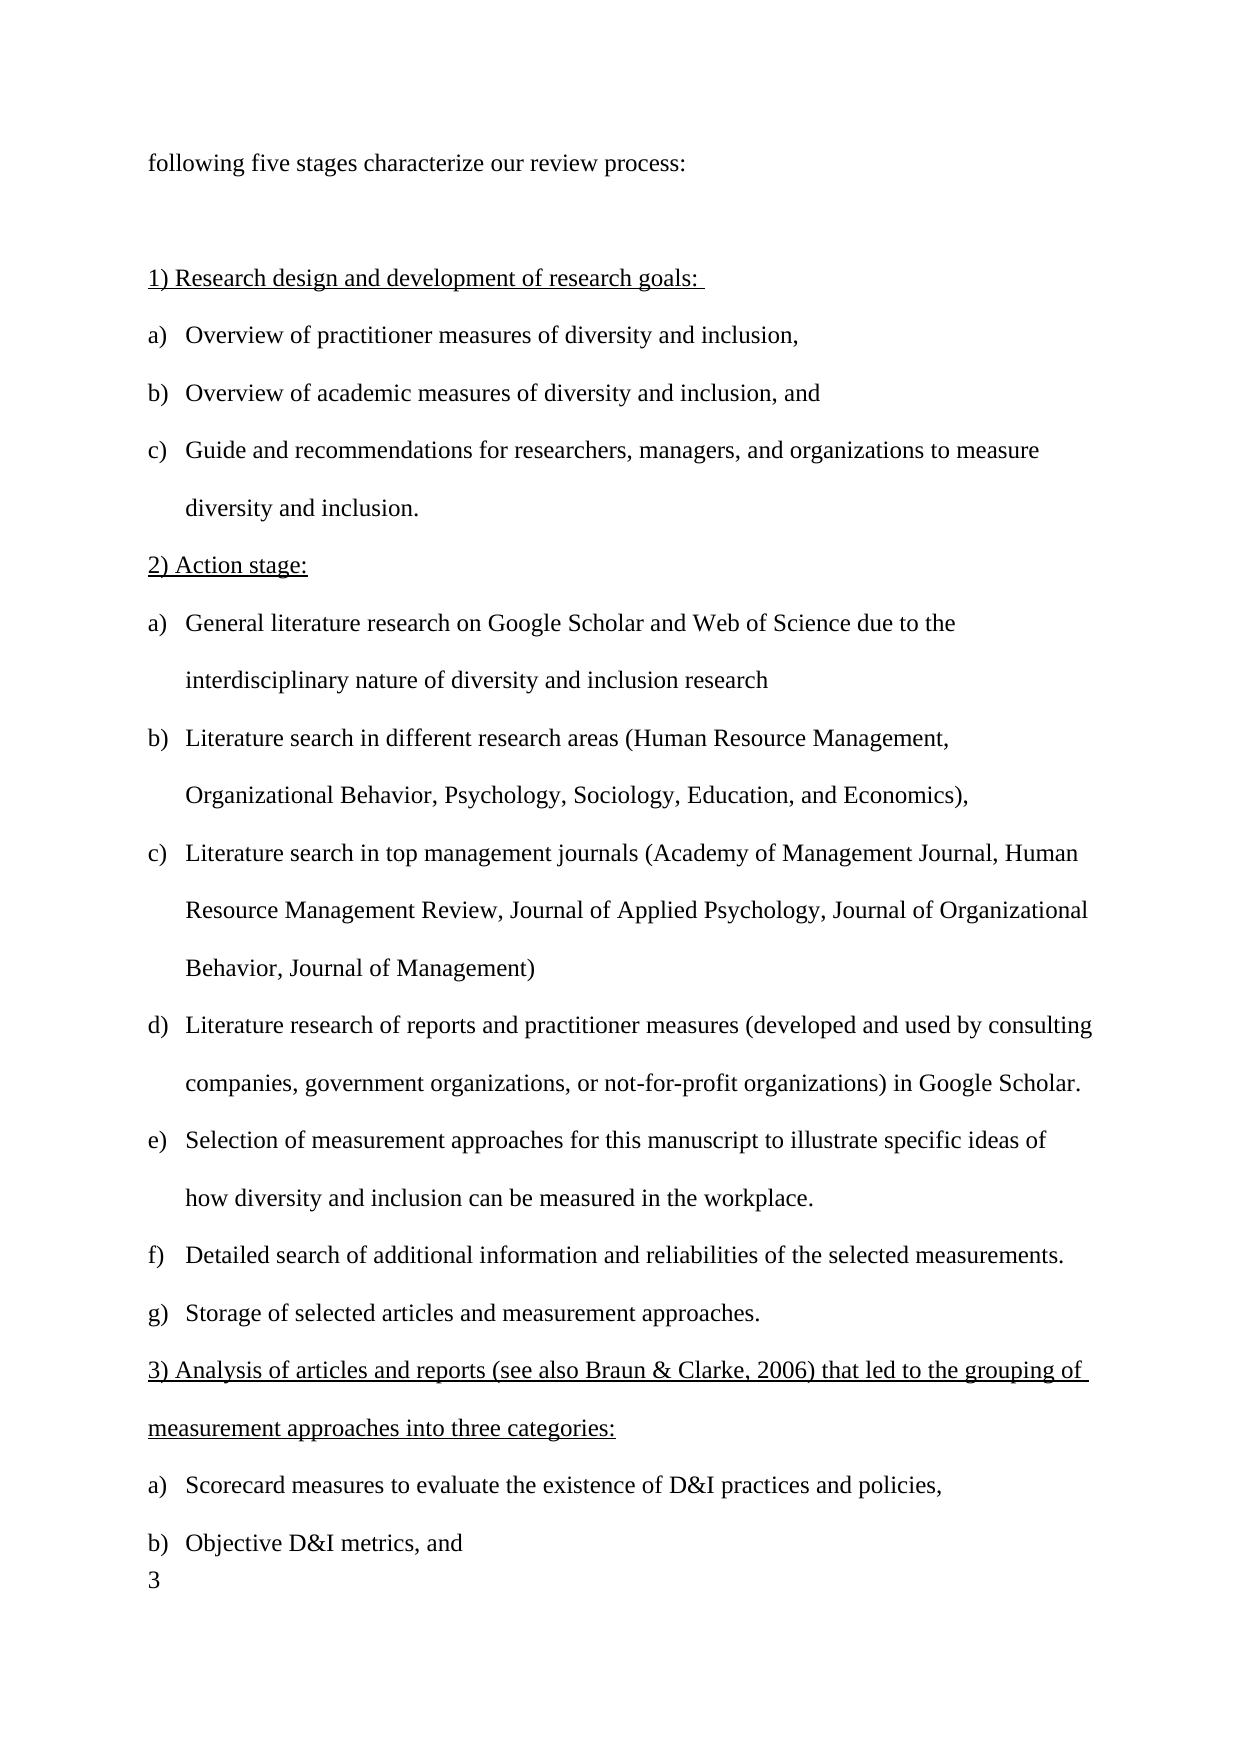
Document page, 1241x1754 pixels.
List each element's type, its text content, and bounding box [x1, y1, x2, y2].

list General literature research on Google Scholar and Web of Science due to the interdisciplinary nature of diversity and inclusion research [148, 608, 1092, 694]
list Literature search in top management journals (Academy of Management Journal, Human Resource Management Review, Journal of Applied Psychology, Journal of Organizational Behavior, Journal of Management) [148, 838, 1092, 981]
list Literature search in different research areas (Human Resource Management, Organizational Behavior, Psychology, Sociology, Education, and Economics), [148, 723, 1092, 809]
list Objective D&I metrics, and [148, 1528, 1092, 1556]
text 1) Research design and development of research goals: [148, 263, 1092, 291]
list Literature research of reports and practitioner measures (developed and used by consulting companies, government organizations, or not-for-profit organizations) in Google Scholar. [148, 1010, 1092, 1096]
list Scorecard measures to evaluate the existence of D&I practices and policies, [148, 1470, 1092, 1499]
list Overview of practitioner measures of diversity and inclusion, [148, 320, 1092, 349]
text 2) Action stage: [148, 550, 1092, 579]
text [148, 148, 1092, 176]
list Storage of selected articles and measurement approaches. [148, 1298, 1092, 1326]
list Guide and recommendations for researchers, managers, and organizations to measure diversity and inclusion. [148, 435, 1092, 521]
list Overview of academic measures of diversity and inclusion, and [148, 378, 1092, 406]
text 3) Analysis of articles and reports (see also Braun & Clarke, 2006) that led to the grouping of measurement approaches into three categories: [148, 1355, 1092, 1441]
list Detailed search of additional information and reliabilities of the selected measurements. [148, 1240, 1092, 1269]
list Selection of measurement approaches for this manuscript to illustrate specific ideas of how diversity and inclusion can be measured in the workplace. [148, 1125, 1092, 1211]
